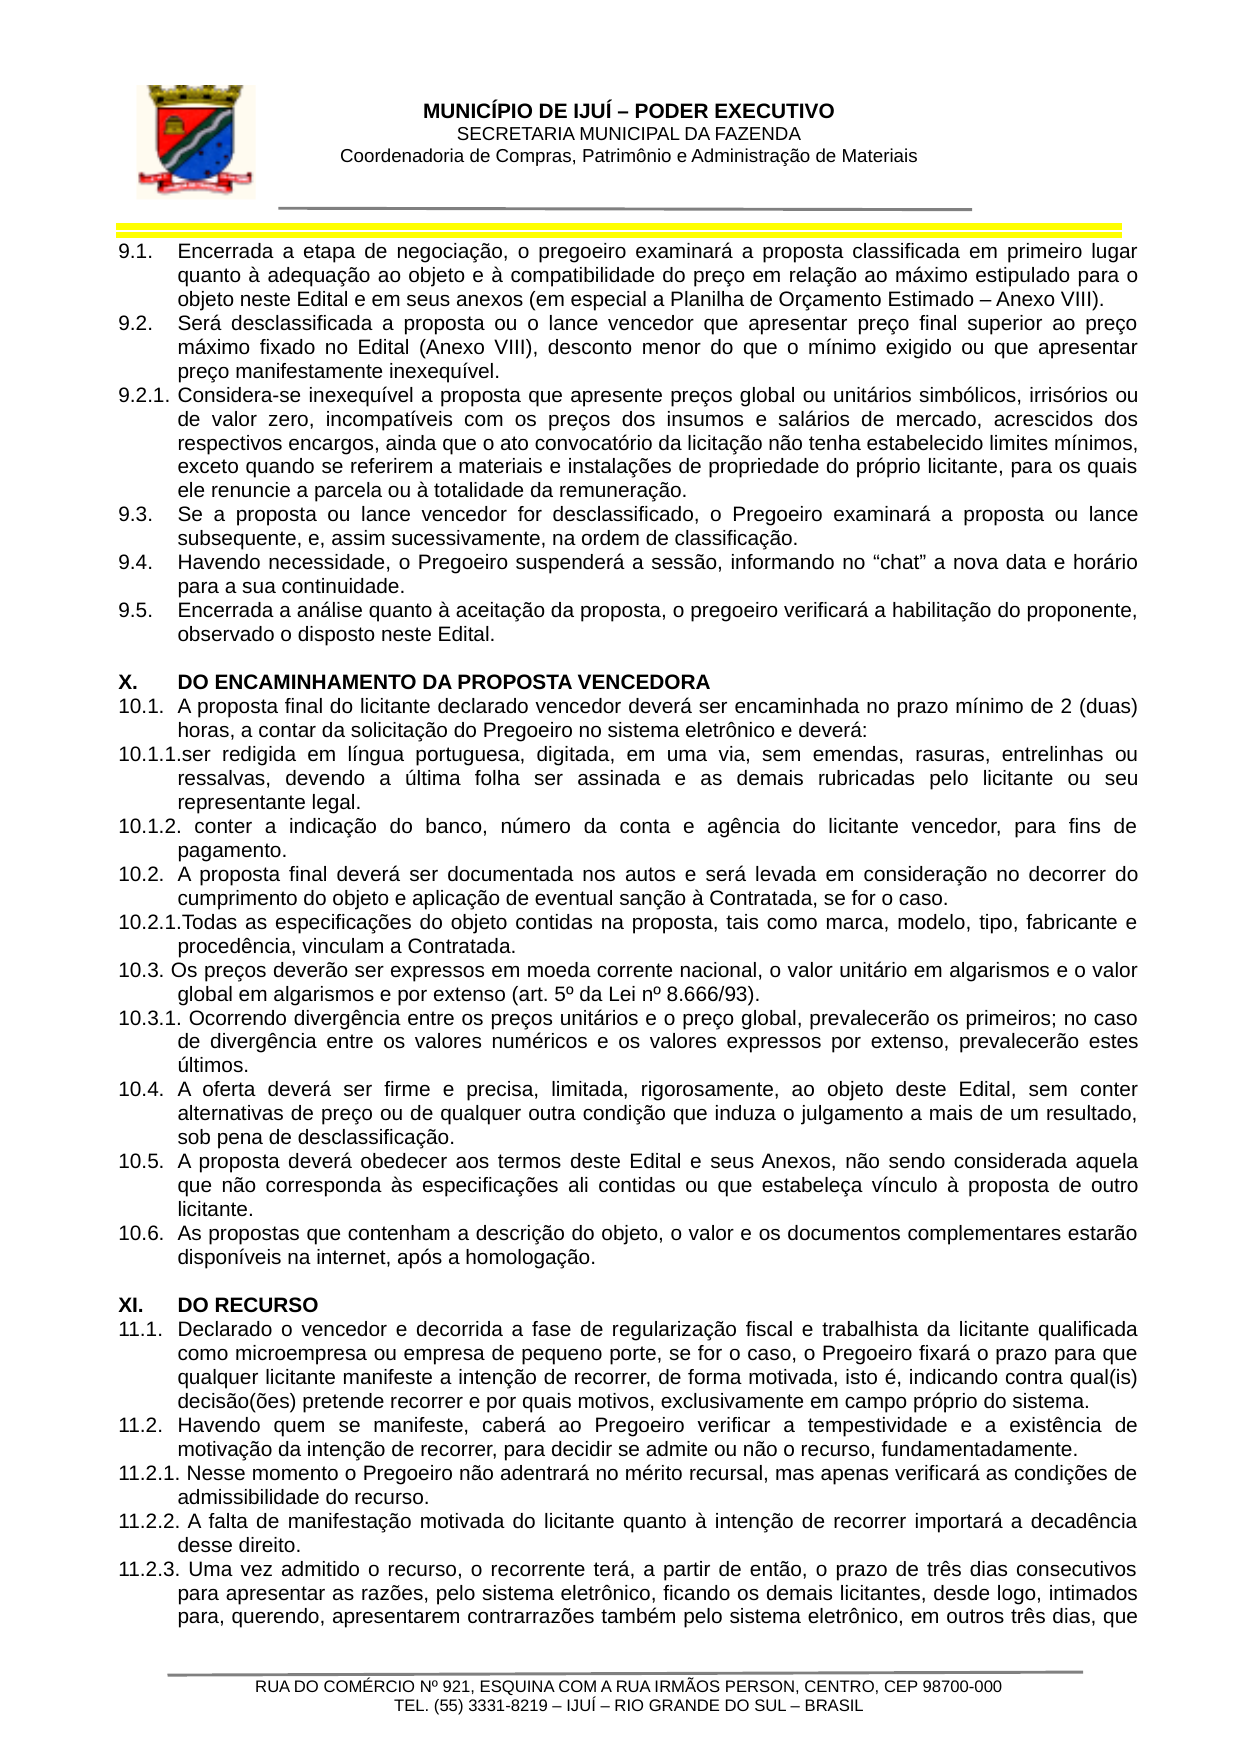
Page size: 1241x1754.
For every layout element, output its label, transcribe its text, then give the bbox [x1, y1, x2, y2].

text XI. DO RECURSO [118, 1293, 1139, 1317]
text 10.6. As propostas que contenham a descrição do objeto, o valor e os documentos complementares estarão disponíveis na internet, após a homologação. [118, 1221, 1139, 1269]
text 9.1. Encerrada a etapa de negociação, o pregoeiro examinará a proposta classificada em primeiro lugar quanto à adequação ao objeto e à compatibilidade do preço em relação ao máximo estipulado para o objeto neste Edital e em seus anexos (em especial a Planilha de Orçamento Estimado – Anexo VIII). [118, 239, 1139, 311]
picture [135, 85, 256, 202]
text 10.1. A proposta final do licitante declarado vencedor deverá ser encaminhada no prazo mínimo de 2 (duas) horas, a contar da solicitação do Pregoeiro no sistema eletrônico e deverá: [118, 694, 1139, 742]
text 11.2. Havendo quem se manifeste, caberá ao Pregoeiro verificar a tempestividade e a existência de motivação da intenção de recorrer, para decidir se admite ou não o recurso, fundamentadamente. [118, 1413, 1139, 1461]
text 10.2. A proposta final deverá ser documentada nos autos e será levada em consideração no decorrer do cumprimento do objeto e aplicação de eventual sanção à Contratada, se for o caso. [118, 862, 1139, 909]
text 10.3. Os preços deverão ser expressos em moeda corrente nacional, o valor unitário em algarismos e o valor global em algarismos e por extenso (art. 5º da Lei nº 8.666/93). [118, 957, 1139, 1005]
text 10.1.2. conter a indicação do banco, número da conta e agência do licitante vencedor, para fins de pagamento. [118, 814, 1139, 862]
text 9.4. Havendo necessidade, o Pregoeiro suspenderá a sessão, informando no “chat” a nova data e horário para a sua continuidade. [118, 550, 1139, 598]
text 10.3.1. Ocorrendo divergência entre os preços unitários e o preço global, prevalecerão os primeiros; no caso de divergência entre os valores numéricos e os valores expressos por extenso, prevalecerão estes últimos. [118, 1005, 1139, 1077]
text 10.4. A oferta deverá ser firme e precisa, limitada, rigorosamente, ao objeto deste Edital, sem conter alternativas de preço ou de qualquer outra condição que induza o julgamento a mais de um resultado, sob pena de desclassificação. [118, 1077, 1139, 1149]
text 11.2.1. Nesse momento o Pregoeiro não adentrará no mérito recursal, mas apenas verificará as condições de admissibilidade do recurso. [118, 1461, 1139, 1508]
text 9.5. Encerrada a análise quanto à aceitação da proposta, o pregoeiro verificará a habilitação do proponente, observado o disposto neste Edital. [118, 598, 1139, 646]
text 9.2. Será desclassificada a proposta ou o lance vencedor que apresentar preço final superior ao preço máximo fixado no Edital (Anexo VIII), desconto menor do que o mínimo exigido ou que apresentar preço manifestamente inexequível. [118, 311, 1139, 382]
text 9.2.1. Considera-se inexequível a proposta que apresente preços global ou unitários simbólicos, irrisórios ou de valor zero, incompatíveis com os preços dos insumos e salários de mercado, acrescidos dos respectivos encargos, ainda que o ato convocatório da licitação não tenha estabelecido limites mínimos, exceto quando se referirem a materiais e instalações de propriedade do próprio licitante, para os quais ele renuncie a parcela ou à totalidade da remuneração. [118, 382, 1139, 502]
text 9.3. Se a proposta ou lance vencedor for desclassificado, o Pregoeiro examinará a proposta ou lance subsequente, e, assim sucessivamente, na ordem de classificação. [118, 502, 1139, 550]
text 10.5. A proposta deverá obedecer aos termos deste Edital e seus Anexos, não sendo considerada aquela que não corresponda às especificações ali contidas ou que estabeleça vínculo à proposta de outro licitante. [118, 1149, 1139, 1221]
text 11.1. Declarado o vencedor e decorrida a fase de regularização fiscal e trabalhista da licitante qualificada como microempresa ou empresa de pequeno porte, se for o caso, o Pregoeiro fixará o prazo para que qualquer licitante manifeste a intenção de recorrer, de forma motivada, isto é, indicando contra qual(is) decisão(ões) pretende recorrer e por quais motivos, exclusivamente em campo próprio do sistema. [118, 1317, 1139, 1413]
text 10.1.1.ser redigida em língua portuguesa, digitada, em uma via, sem emendas, rasuras, entrelinhas ou ressalvas, devendo a última folha ser assinada e as demais rubricadas pelo licitante ou seu representante legal. [118, 742, 1139, 814]
text X. DO ENCAMINHAMENTO DA PROPOSTA VENCEDORA [118, 670, 1139, 694]
text 11.2.2. A falta de manifestação motivada do licitante quanto à intenção de recorrer importará a decadência desse direito. [118, 1508, 1139, 1556]
text 10.2.1.Todas as especificações do objeto contidas na proposta, tais como marca, modelo, tipo, fabricante e procedência, vinculam a Contratada. [118, 909, 1139, 957]
